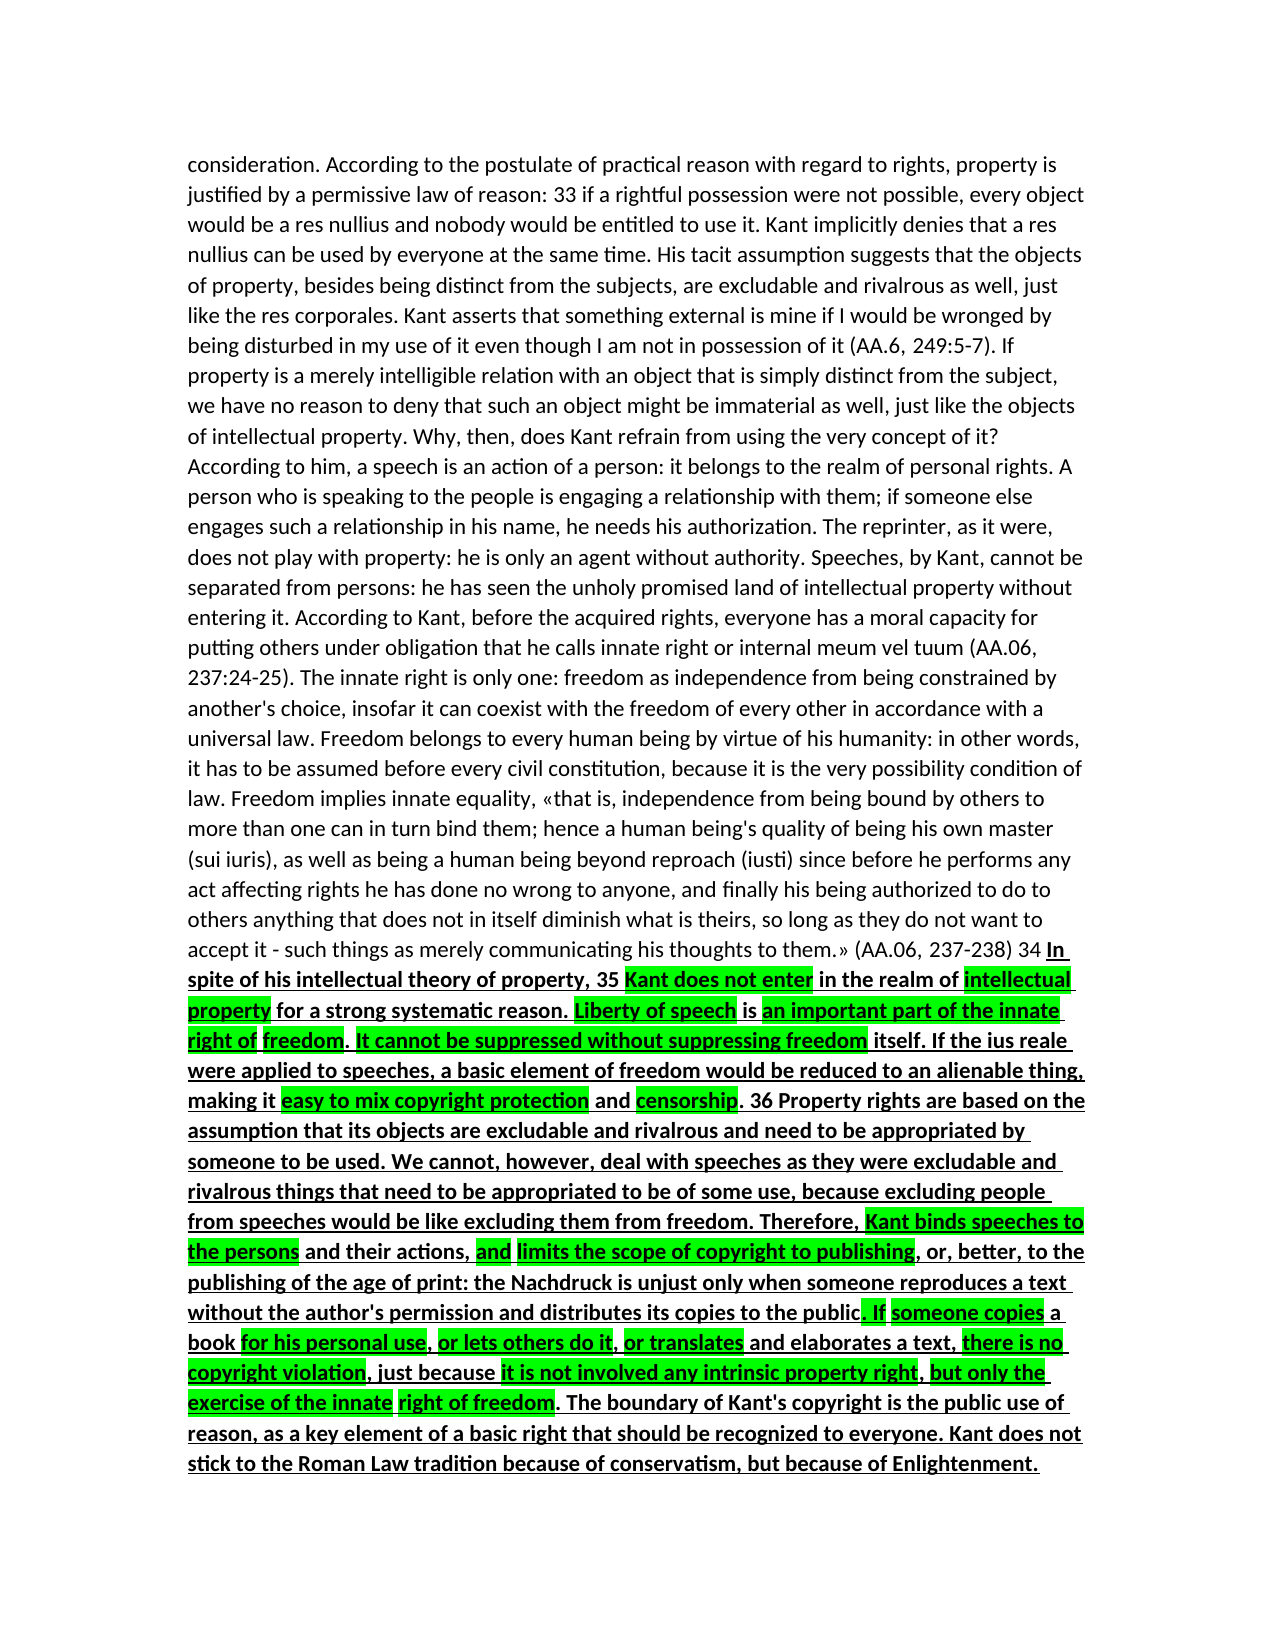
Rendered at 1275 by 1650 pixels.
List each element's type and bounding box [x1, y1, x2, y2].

text [187, 150, 1087, 1477]
